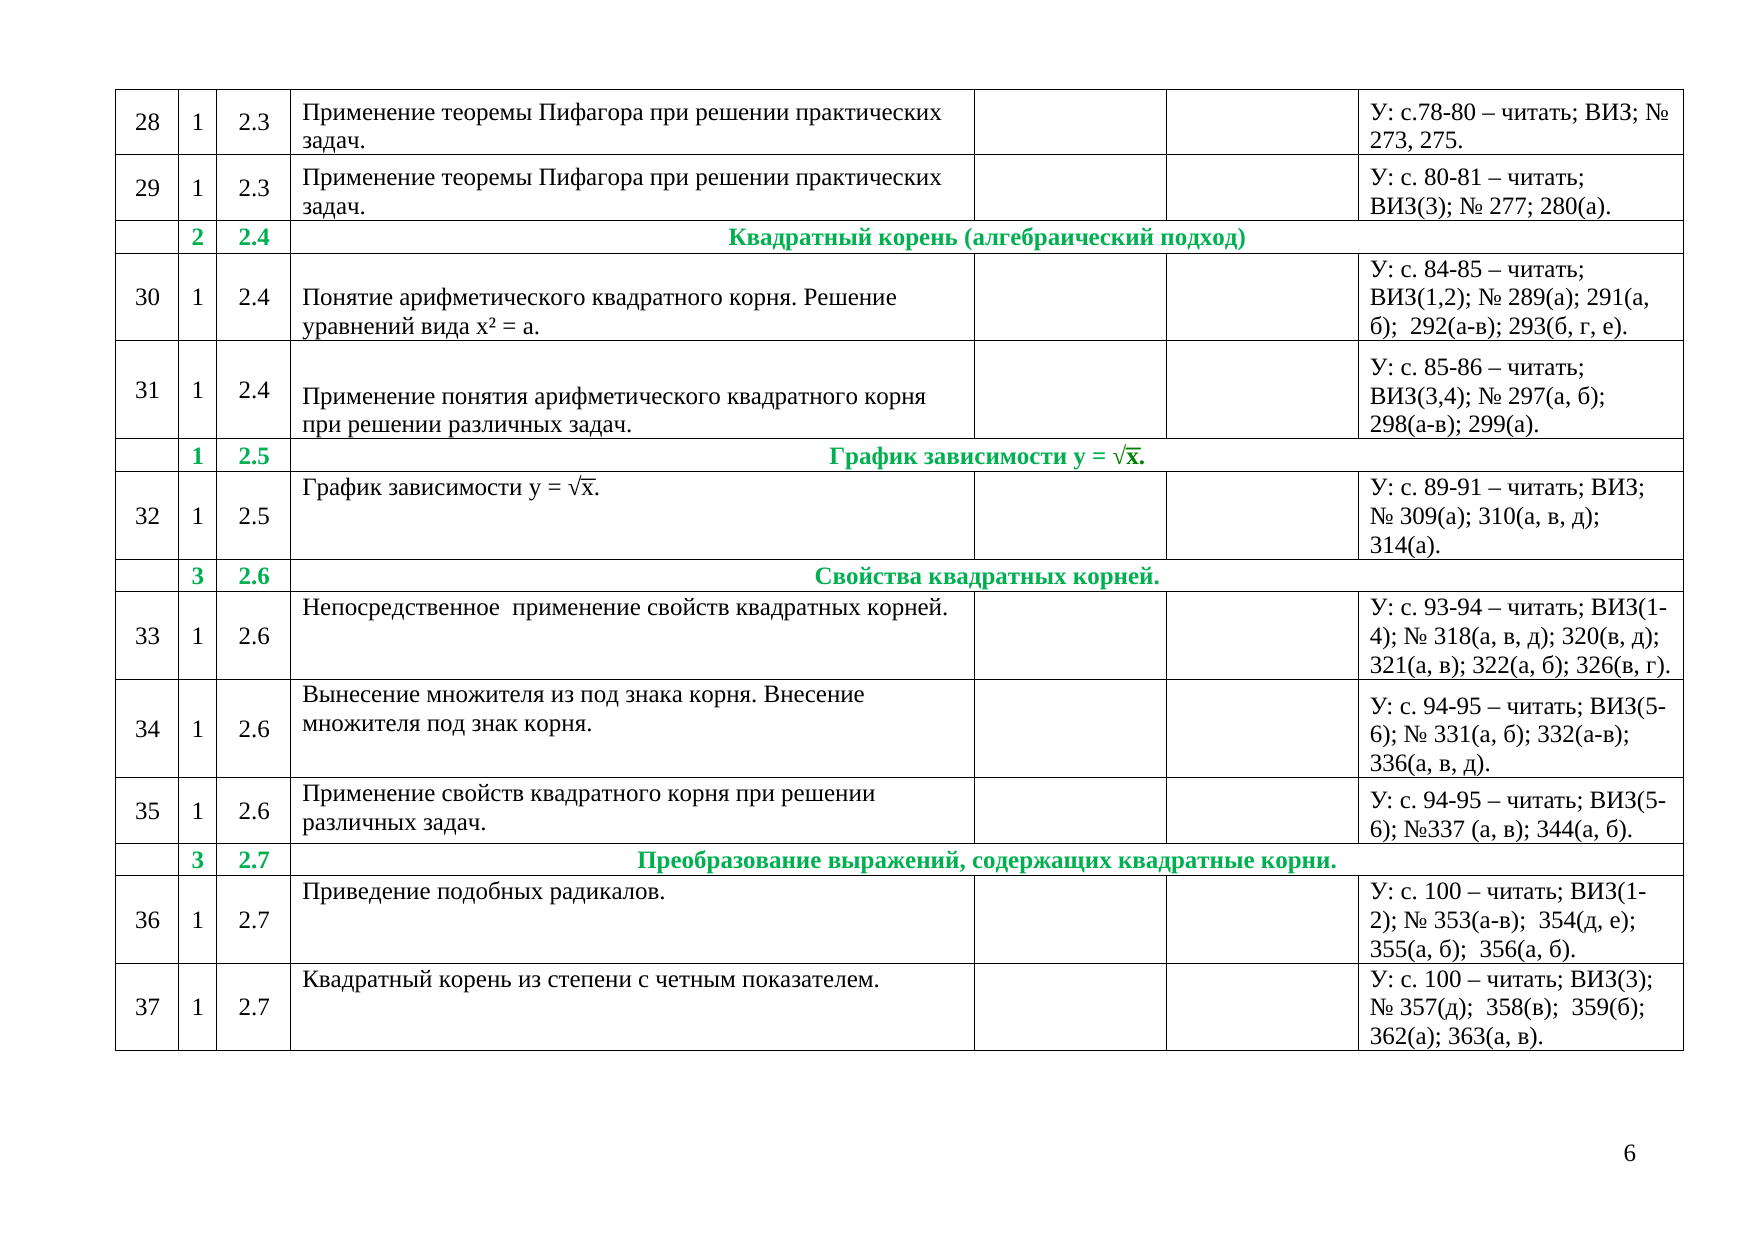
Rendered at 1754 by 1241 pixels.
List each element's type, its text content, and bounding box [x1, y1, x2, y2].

table_cell 1 [179, 439, 216, 471]
table_cell 1 [179, 592, 216, 678]
table_cell 1 [179, 254, 216, 340]
table_cell График зависимости у = √͞х. [291, 472, 974, 558]
table_cell [975, 254, 1166, 340]
table_cell 2.4 [217, 221, 290, 253]
table_cell 1 [179, 155, 216, 220]
table_cell 2.6 [217, 560, 290, 591]
table_cell 1 [179, 778, 216, 843]
table_cell [116, 560, 178, 591]
table_cell [975, 964, 1166, 1050]
table_cell Свойства квадратных корней. [291, 560, 1683, 591]
table_cell [975, 341, 1166, 438]
table_cell У: с. 94-95 – читать; ВИЗ(5-6); № 331(а, б); 332(а-в); 336(а, в, д). [1359, 680, 1683, 777]
table_cell [1167, 472, 1358, 558]
table_cell [975, 778, 1166, 843]
table_cell 2.6 [217, 778, 290, 843]
table_cell Применение свойств квадратного корня при решении различных задач. [291, 778, 974, 843]
table_cell У: с. 94-95 – читать; ВИЗ(5-6); №337 (а, в); 344(а, б). [1359, 778, 1683, 843]
table_cell [1167, 341, 1358, 438]
table_cell 1 [179, 876, 216, 963]
table_cell У: с. 84-85 – читать; ВИЗ(1,2); № 289(а); 291(а, б); 292(а-в); 293(б, г, е). [1359, 254, 1683, 340]
table_cell 1 [179, 90, 216, 154]
table_cell 32 [116, 472, 178, 558]
table_cell 31 [116, 341, 178, 438]
table_cell [116, 221, 178, 253]
table_cell 33 [116, 592, 178, 678]
table_cell Применение понятия арифметического квадратного корня при решении различных задач. [291, 341, 974, 438]
table_cell [1167, 876, 1358, 963]
table_cell 2.5 [217, 439, 290, 471]
table_cell График зависимости у = √͞х. [291, 439, 1683, 471]
table_cell Непосредственное применение свойств квадратных корней. [291, 592, 974, 678]
table_cell 2.3 [217, 155, 290, 220]
table_cell 1 [179, 680, 216, 777]
table_cell 36 [116, 876, 178, 963]
table_cell [1167, 90, 1358, 154]
table_cell 2.7 [217, 876, 290, 963]
table_cell У: с.78-80 – читать; ВИЗ; № 273, 275. [1359, 90, 1683, 154]
table_cell 37 [116, 964, 178, 1050]
table_cell [975, 876, 1166, 963]
table_cell Квадратный корень (алгебраический подход) [291, 221, 1683, 253]
table_cell У: с. 80-81 – читать; ВИЗ(3); № 277; 280(а). [1359, 155, 1683, 220]
table_cell Преобразование выражений, содержащих квадратные корни. [291, 844, 1683, 875]
table_cell У: с. 89-91 – читать; ВИЗ; № 309(а); 310(а, в, д); 314(а). [1359, 472, 1683, 558]
table_cell 2.6 [217, 680, 290, 777]
table_cell Применение теоремы Пифагора при решении практических задач. [291, 155, 974, 220]
table_cell [1167, 964, 1358, 1050]
table_cell 2.5 [217, 472, 290, 558]
table_cell 34 [116, 680, 178, 777]
table_cell [975, 90, 1166, 154]
table_cell 1 [179, 964, 216, 1050]
table_cell [975, 592, 1166, 678]
table_cell [975, 680, 1166, 777]
table_cell 2.4 [217, 341, 290, 438]
table_cell [1167, 778, 1358, 843]
table_cell 2.3 [217, 90, 290, 154]
table_cell 28 [116, 90, 178, 154]
table_cell 2.4 [217, 254, 290, 340]
table_cell 2 [179, 221, 216, 253]
table_cell 2.7 [217, 844, 290, 875]
table_cell 1 [179, 341, 216, 438]
table_cell 1 [179, 472, 216, 558]
table_cell [1167, 254, 1358, 340]
table_cell 2.7 [217, 964, 290, 1050]
table_cell 3 [179, 560, 216, 591]
table_cell Вынесение множителя из под знака корня. Внесение множителя под знак корня. [291, 680, 974, 777]
table_cell [1167, 592, 1358, 678]
table_cell Квадратный корень из степени с четным показателем. [291, 964, 974, 1050]
table_cell Приведение подобных радикалов. [291, 876, 974, 963]
table_cell 2.6 [217, 592, 290, 678]
table_cell Понятие арифметического квадратного корня. Решение уравнений вида х² = а. [291, 254, 974, 340]
table_cell Применение теоремы Пифагора при решении практических задач. [291, 90, 974, 154]
table_cell У: с. 100 – читать; ВИЗ(1-2); № 353(а-в); 354(д, е); 355(а, б); 356(а, б). [1359, 876, 1683, 963]
table_cell 35 [116, 778, 178, 843]
table_cell У: с. 85-86 – читать; ВИЗ(3,4); № 297(а, б); 298(а-в); 299(а). [1359, 341, 1683, 438]
table_cell [116, 844, 178, 875]
table_cell У: с. 93-94 – читать; ВИЗ(1-4); № 318(а, в, д); 320(в, д); 321(а, в); 322(а, б); 326(в, г). [1359, 592, 1683, 678]
table_cell [116, 439, 178, 471]
table_cell 30 [116, 254, 178, 340]
table_cell [975, 155, 1166, 220]
table_cell У: с. 100 – читать; ВИЗ(3); № 357(д); 358(в); 359(б); 362(а); 363(а, в). [1359, 964, 1683, 1050]
table_cell 29 [116, 155, 178, 220]
table_cell [975, 472, 1166, 558]
table_cell 3 [179, 844, 216, 875]
table_cell [1167, 155, 1358, 220]
table_cell [1167, 680, 1358, 777]
